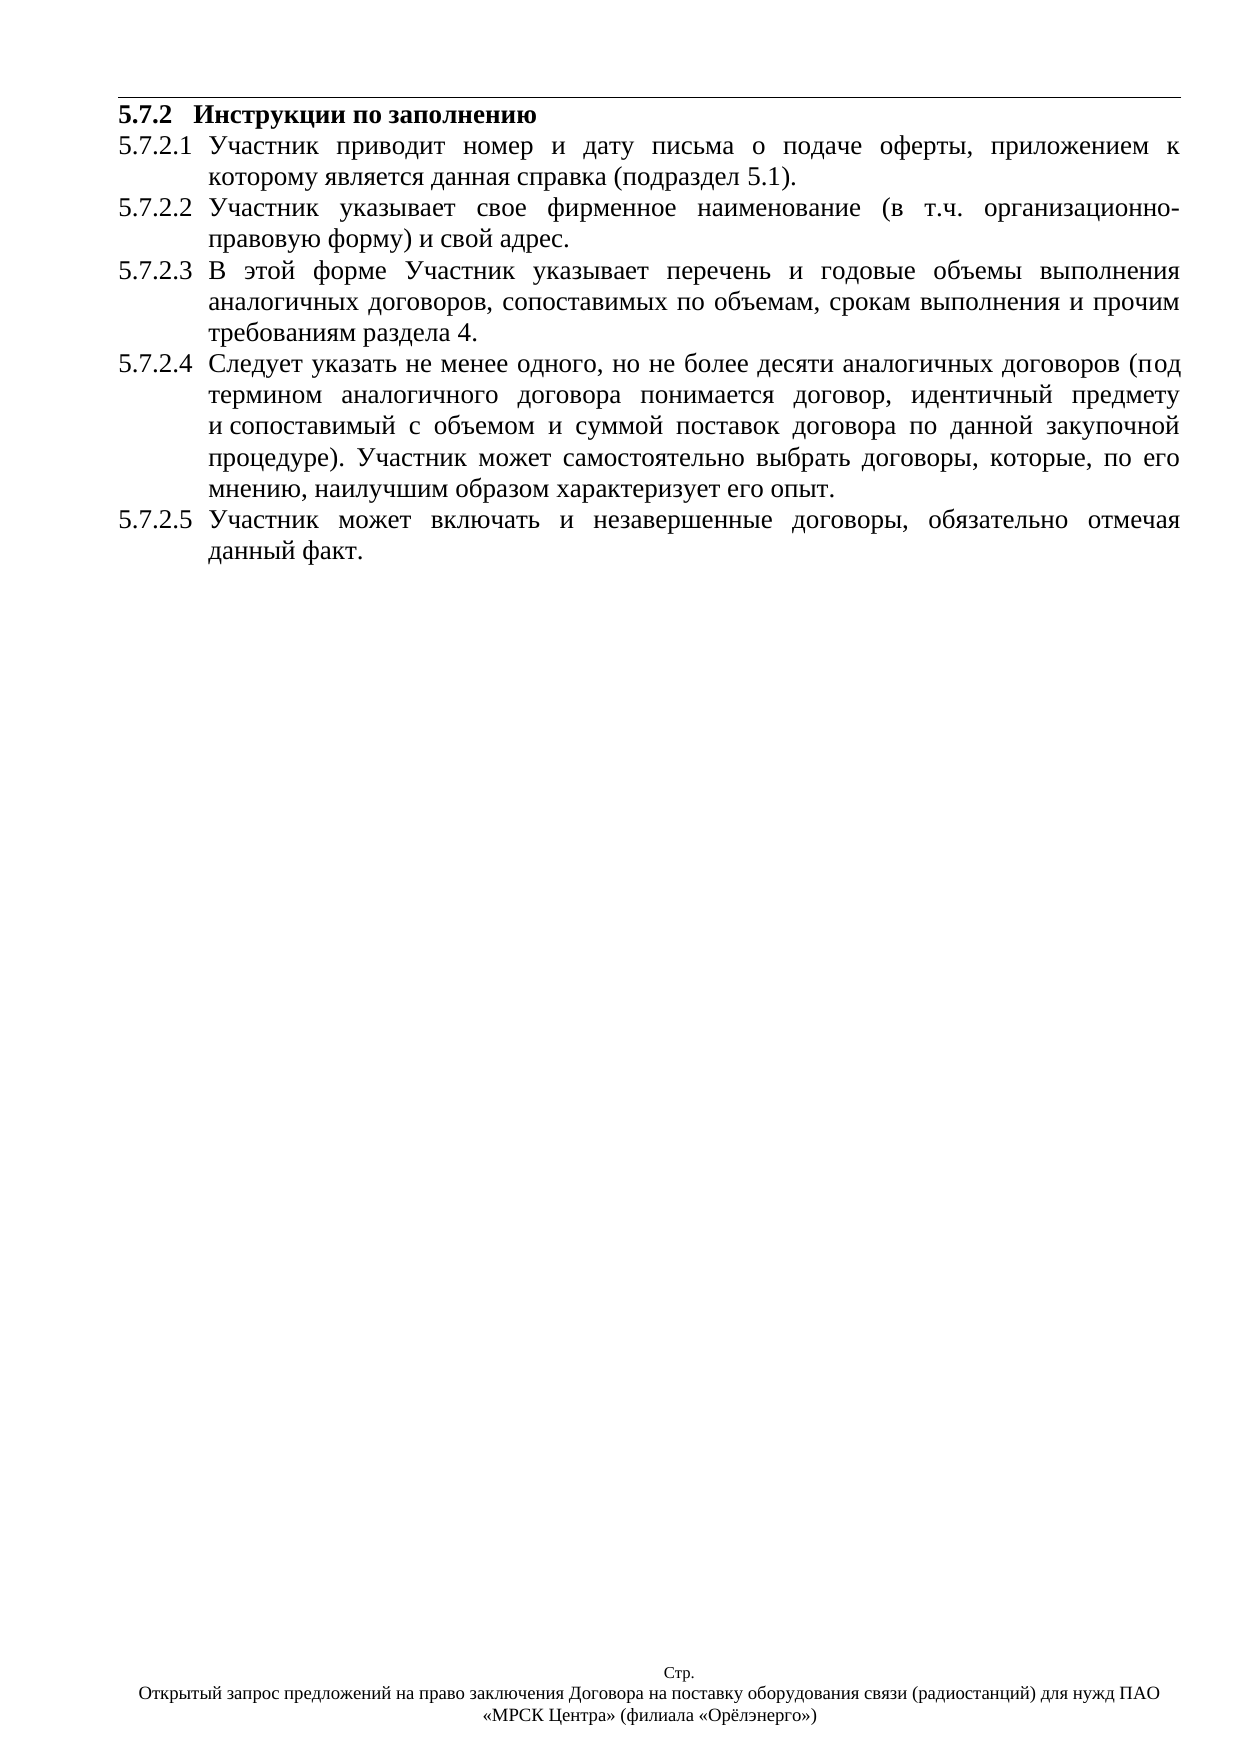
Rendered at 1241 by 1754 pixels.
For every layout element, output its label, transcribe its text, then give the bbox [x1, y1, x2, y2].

list Участник может включать и незавершенные договоры, обязательно отмечая данный факт. [118, 503, 1181, 565]
list Участник приводит номер и дату письма о подаче оферты, приложением к которому является данная справка (подраздел 5.1). [118, 129, 1181, 191]
list Следует указать не менее одного, но не более десяти аналогичных договоров (под термином аналогичного договора понимается договор, идентичный предмету и сопоставимый с объемом и суммой поставок договора по данной закупочной процедуре). Участник может самостоятельно выбрать договоры, которые, по его мнению, наилучшим образом характеризует его опыт. [118, 347, 1181, 503]
subtitle Инструкции по заполнению [118, 98, 1181, 129]
list Участник указывает свое фирменное наименование (в т.ч. организационно-правовую форму) и свой адрес. [118, 191, 1181, 254]
list В этой форме Участник указывает перечень и годовые объемы выполнения аналогичных договоров, сопоставимых по объемам, срокам выполнения и прочим требованиям раздела 4. [118, 254, 1181, 347]
